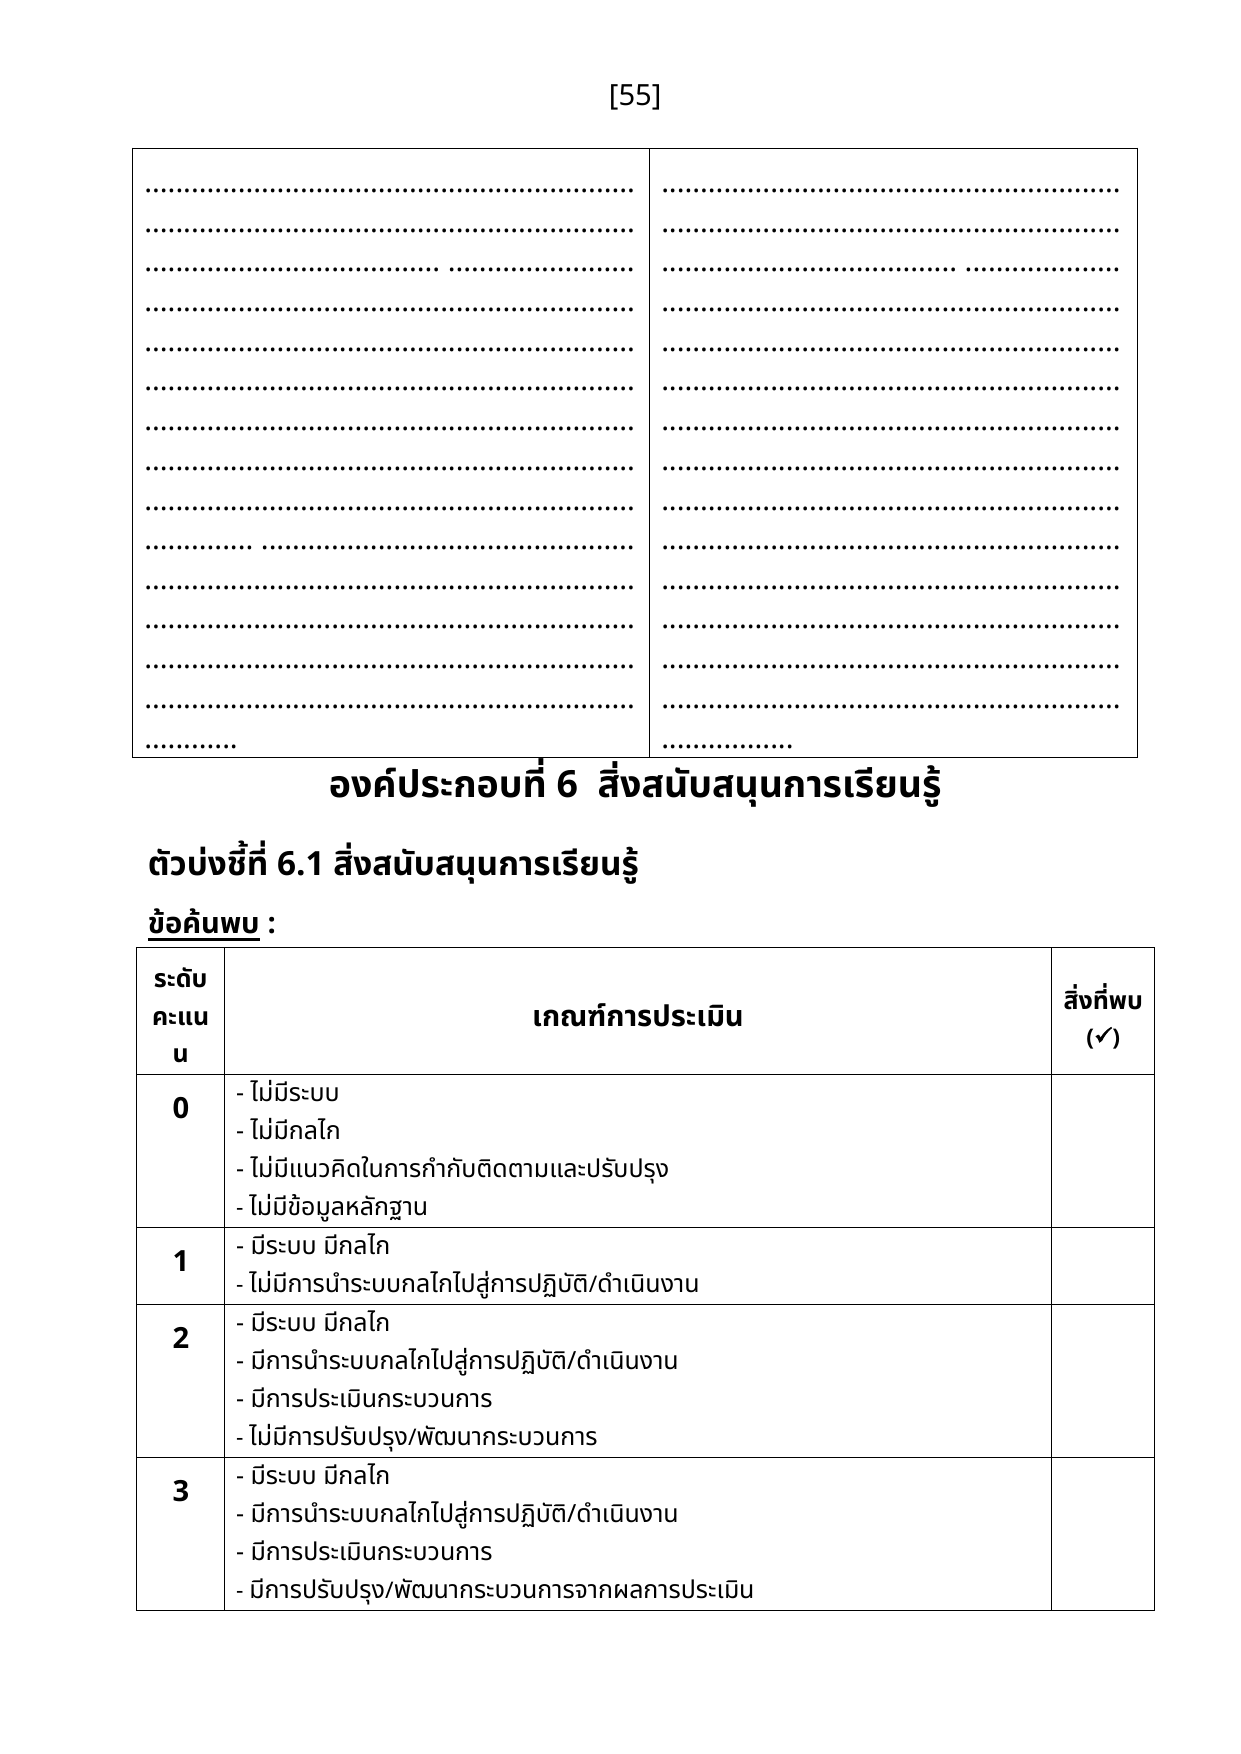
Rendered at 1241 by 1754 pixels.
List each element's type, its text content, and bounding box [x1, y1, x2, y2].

table_cell [1052, 1458, 1154, 1609]
table_header สิ่งที่พบ () [1052, 948, 1154, 1074]
table_cell - มีระบบ มีกลไก - มีการนำระบบกลไกไปสู่การปฏิบัติ/ดำเนินงาน - มีการประเมินกระบวนการ - ไม่มีการปรับปรุง/พัฒนากระบวนการ [225, 1305, 1051, 1457]
table_cell 0 [137, 1075, 224, 1227]
table_cell - ไม่มีระบบ - ไม่มีกลไก - ไม่มีแนวคิดในการกำกับติดตามและปรับปรุง - ไม่มีข้อมูลหลักฐาน [225, 1075, 1051, 1227]
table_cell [133, 149, 649, 757]
table_cell [1052, 1305, 1154, 1457]
table_cell 3 [137, 1458, 224, 1609]
table_cell - มีระบบ มีกลไก - ไม่มีการนำระบบกลไกไปสู่การปฏิบัติ/ดำเนินงาน [225, 1228, 1051, 1304]
table_header เกณฑ์การประเมิน [225, 948, 1051, 1074]
text ตัวบ่งชี้ที่ 6.1 สิ่งสนับสนุนการเรียนรู้ [148, 839, 1122, 890]
text ข้อค้นพบ : [148, 903, 1122, 947]
table_cell [1052, 1075, 1154, 1227]
table_cell [1052, 1228, 1154, 1304]
table_cell 1 [137, 1228, 224, 1304]
text องค์ประกอบที่ 6 สิ่งสนับสนุนการเรียนรู้ [148, 758, 1122, 814]
table_cell - มีระบบ มีกลไก - มีการนำระบบกลไกไปสู่การปฏิบัติ/ดำเนินงาน - มีการประเมินกระบวนการ - มีการปรับปรุง/พัฒนากระบวนการจากผลการประเมิน [225, 1458, 1051, 1609]
table_cell 2 [137, 1305, 224, 1457]
table_header ระดับคะแนน [137, 948, 224, 1074]
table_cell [650, 149, 1137, 757]
